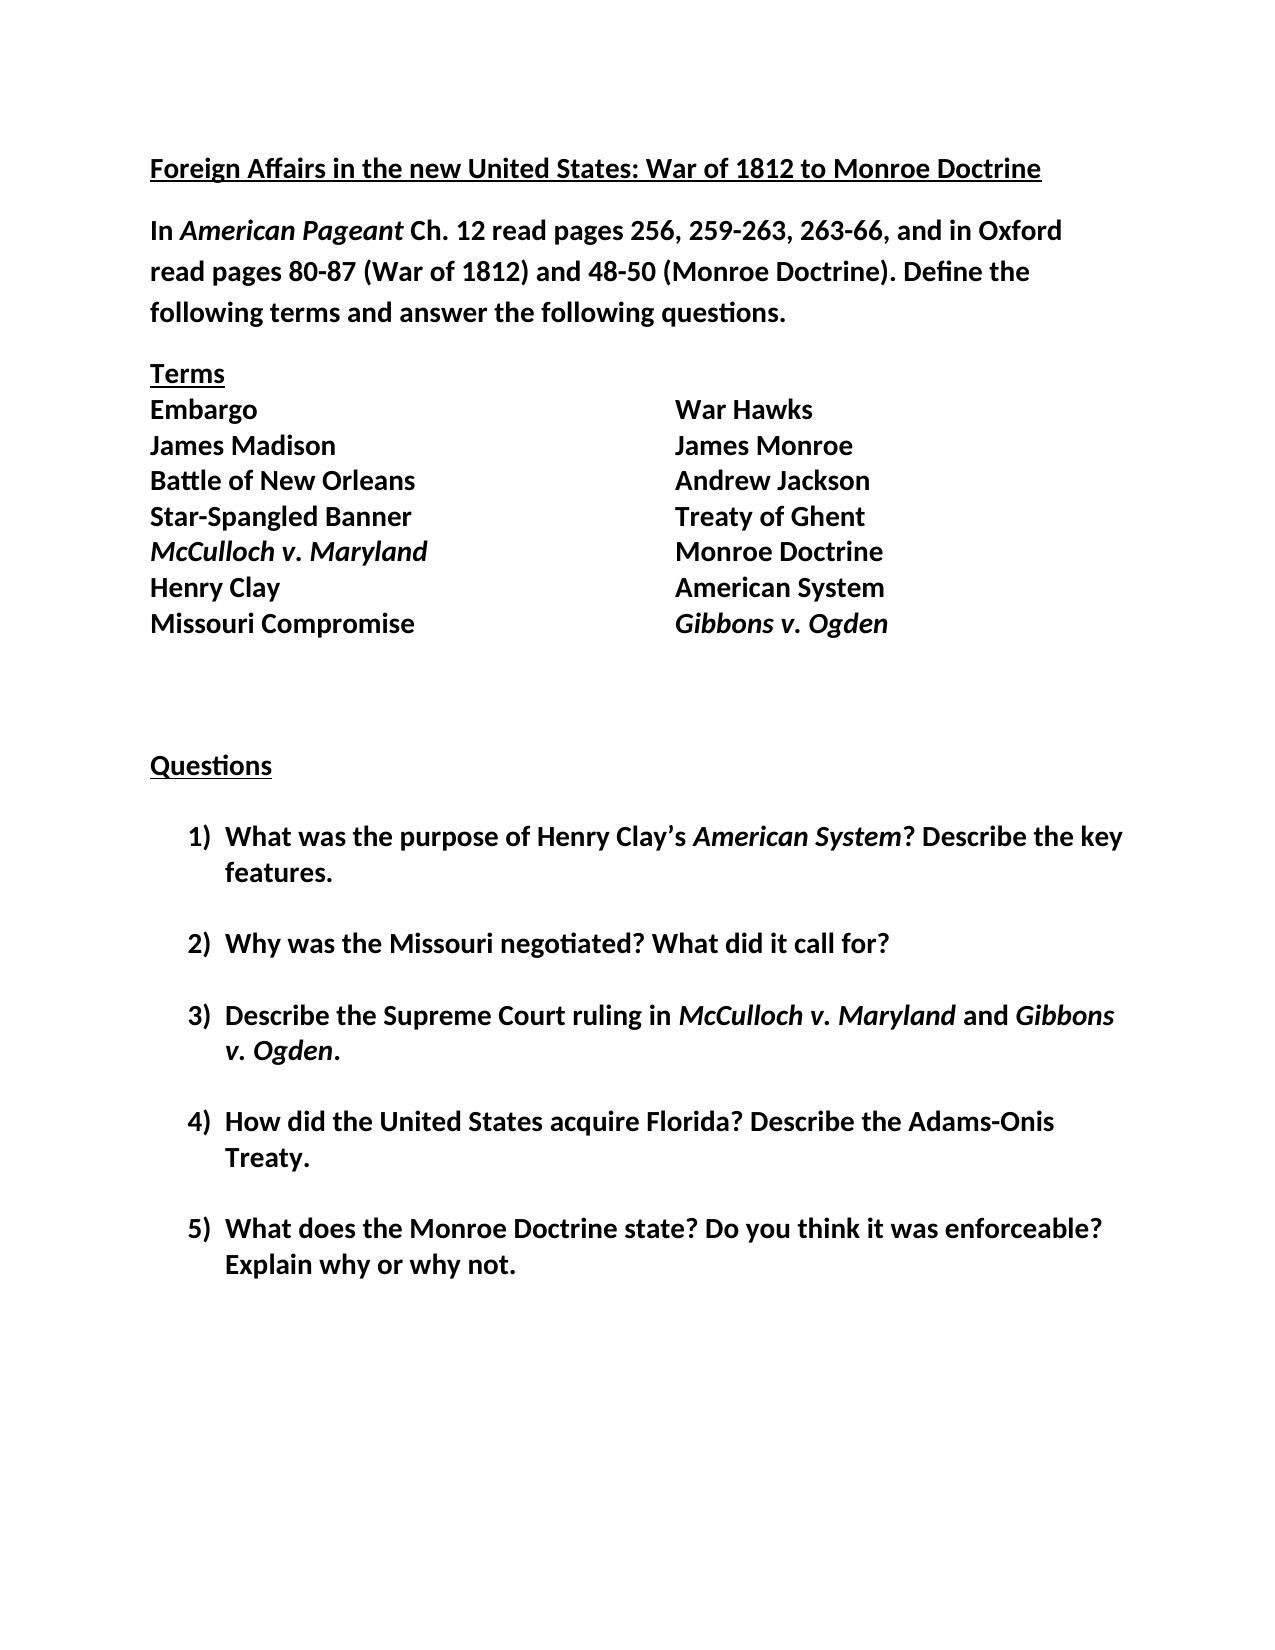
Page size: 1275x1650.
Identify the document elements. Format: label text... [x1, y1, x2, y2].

text Star-Spangled Banner Treaty of Ghent [150, 498, 1125, 533]
text In American Pageant Ch. 12 read pages 256, 259-263, 263-66, and in Oxford read pages 80-87 (War of 1812) and 48-50 (Monroe Doctrine). Define the following terms and answer the following questions. [150, 212, 1125, 329]
text James Madison James Monroe [150, 427, 1125, 462]
list Why was the Missouri negotiated? What did it call for? [187, 925, 1125, 961]
text Embargo War Hawks [150, 391, 1125, 427]
text Foreign Affairs in the new United States: War of 1812 to Monroe Doctrine [150, 150, 1125, 186]
list What does the Monroe Doctrine state? Do you think it was enforceable? Explain why or why not. [187, 1210, 1125, 1282]
text Missouri Compromise Gibbons v. Ogden [150, 605, 1125, 640]
list How did the United States acquire Florida? Describe the Adams-Onis Treaty. [187, 1103, 1125, 1175]
list Describe the Supreme Court ruling in McCulloch v. Maryland and Gibbons v. Ogden. [187, 997, 1125, 1068]
text Terms [150, 355, 1125, 391]
text Battle of New Orleans Andrew Jackson [150, 462, 1125, 498]
text Questions [150, 747, 1125, 783]
text Henry Clay American System [150, 569, 1125, 605]
text McCulloch v. Maryland Monroe Doctrine [150, 533, 1125, 569]
list What was the purpose of Henry Clay’s American System? Describe the key features. [187, 818, 1125, 890]
